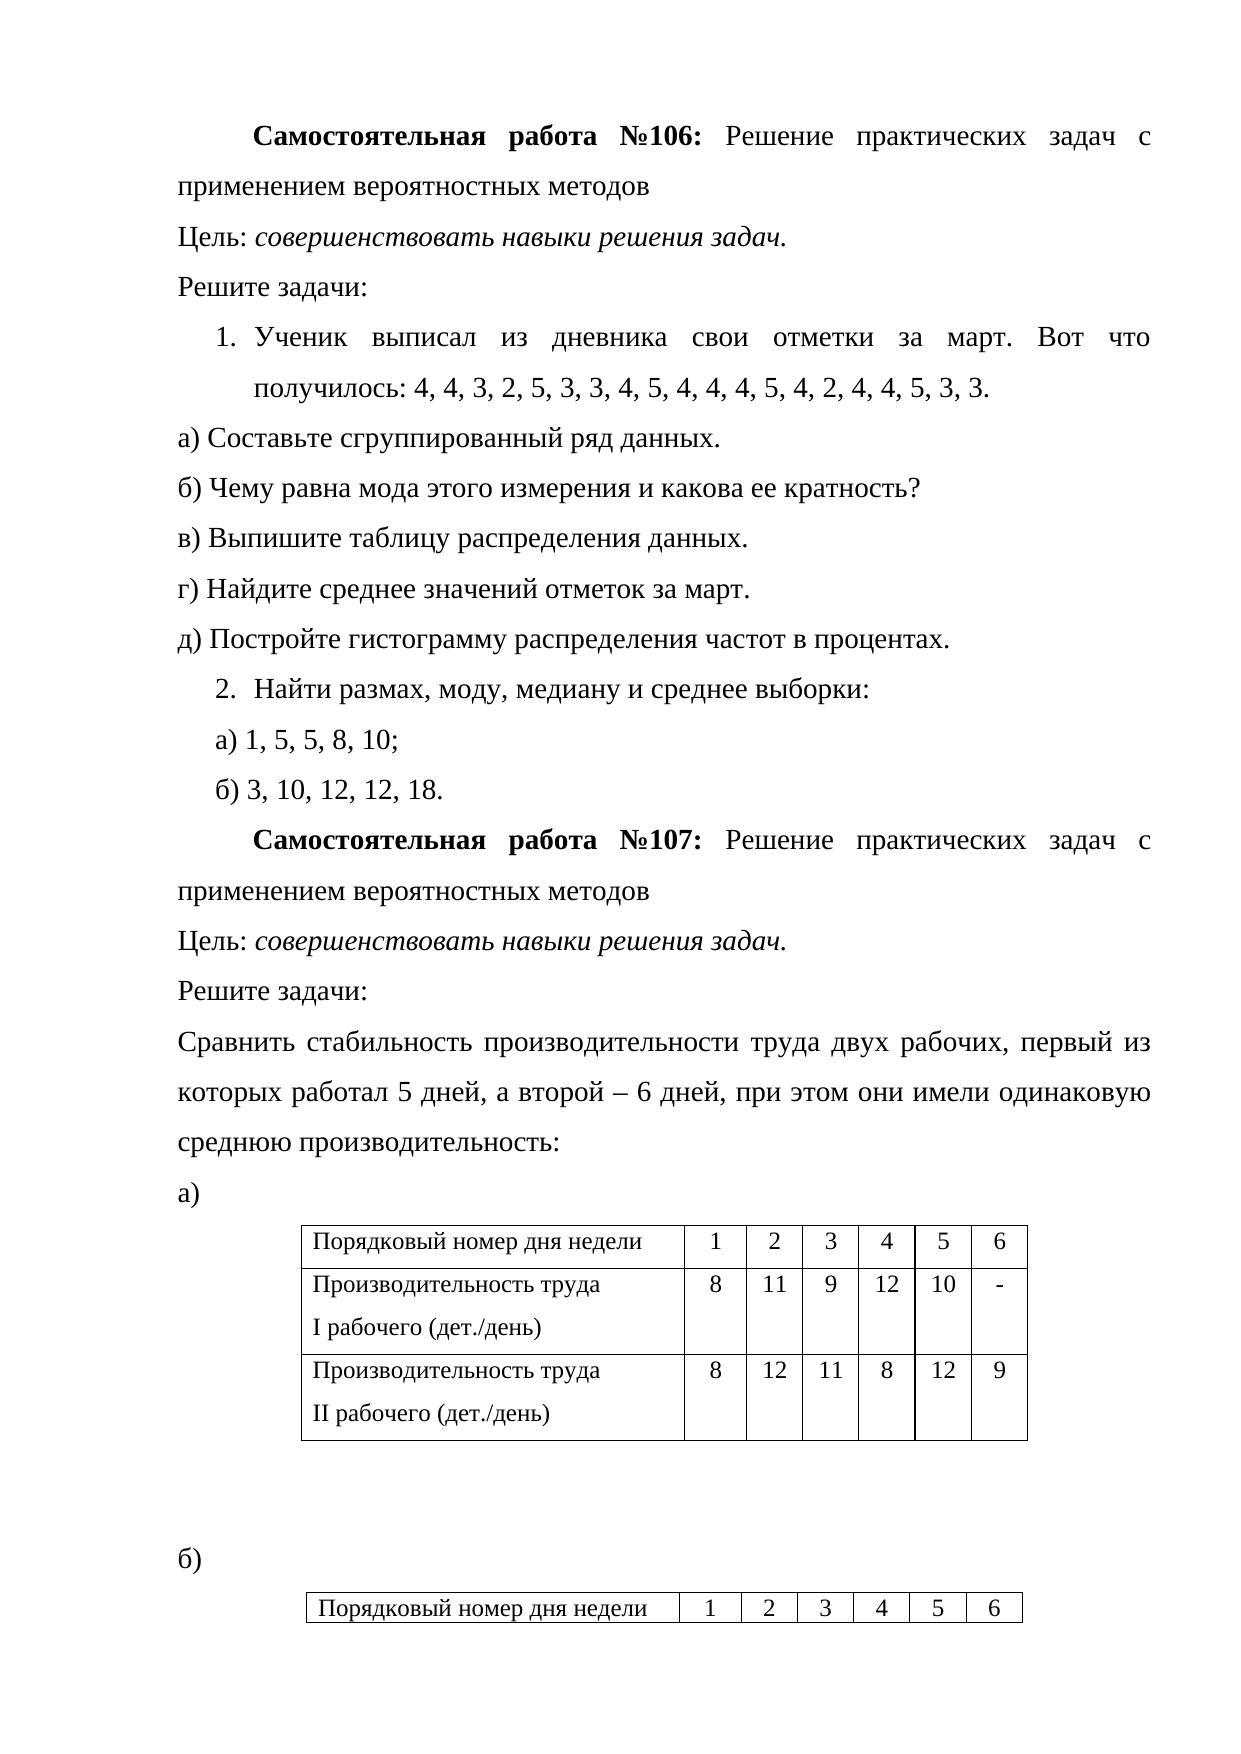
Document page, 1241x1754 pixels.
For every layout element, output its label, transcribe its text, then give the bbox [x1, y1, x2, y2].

table_cell Производительность труда I рабочего (дет./день) [302, 1269, 684, 1354]
text г) Найдите среднее значений отметок за март. [177, 571, 1152, 604]
text Цель: совершенствовать навыки решения задач. [177, 219, 1152, 252]
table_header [307, 1593, 679, 1622]
table_header Порядковый номер дня недели [302, 1226, 684, 1268]
text б) [177, 1542, 1152, 1575]
table_header 5 [916, 1226, 971, 1268]
table_header 2 [747, 1226, 802, 1268]
table_cell Производительность труда II рабочего (дет./день) [302, 1355, 684, 1440]
text а) Составьте сгруппированный ряд данных. [177, 420, 1152, 453]
table_header 1 [680, 1593, 741, 1622]
text Сравнить стабильность производительности труда двух рабочих, первый из которых работал 5 дней, а второй – 6 дней, при этом они имели одинаковую среднюю производительность: [177, 1024, 1152, 1158]
text а) 1, 5, 5, 8, 10; [177, 722, 1152, 755]
text Решите задачи: [177, 973, 1152, 1007]
text Цель: совершенствовать навыки решения задач. [177, 923, 1152, 957]
table_cell 12 [916, 1355, 971, 1440]
table_cell 8 [685, 1269, 746, 1354]
table_cell 10 [916, 1269, 971, 1354]
table_header 5 [910, 1593, 966, 1622]
table_cell 11 [803, 1355, 858, 1440]
table_cell 8 [685, 1355, 746, 1440]
text в) Выпишите таблицу распределения данных. [177, 521, 1152, 554]
table_header 2 [742, 1593, 797, 1622]
table_header 6 [967, 1593, 1022, 1622]
table_header 1 [685, 1226, 746, 1268]
text б) 3, 10, 12, 12, 18. [177, 772, 1152, 806]
text д) Постройте гистограмму распределения частот в процентах. [177, 621, 1152, 655]
table_header 3 [798, 1593, 853, 1622]
table_cell 11 [747, 1269, 802, 1354]
table_cell 12 [747, 1355, 802, 1440]
text Самостоятельная работа №106: Решение практических задач с применением вероятностных методов [177, 118, 1152, 202]
table_cell - [972, 1269, 1027, 1354]
text Решите задачи: [177, 269, 1152, 303]
list Найти размах, моду, медиану и среднее выборки: [215, 672, 1152, 705]
list Ученик выписал из дневника свои отметки за март. Вот что получилось: 4, 4, 3, 2, 5, 3, 3, 4, 5, 4, 4, 4, 5, 4, 2, 4, 4, 5, 3, 3. [215, 319, 1152, 403]
table_cell 9 [972, 1355, 1027, 1440]
table_header 3 [803, 1226, 858, 1268]
text Самостоятельная работа №107: Решение практических задач с применением вероятностных методов [177, 822, 1152, 906]
table_cell 8 [859, 1355, 914, 1440]
table_header 6 [972, 1226, 1027, 1268]
text б) Чему равна мода этого измерения и какова ее кратность? [177, 470, 1152, 504]
table_header 4 [854, 1593, 909, 1622]
text а) [177, 1175, 1152, 1208]
table_cell 9 [803, 1269, 858, 1354]
table_cell 12 [859, 1269, 914, 1354]
table_header 4 [859, 1226, 914, 1268]
